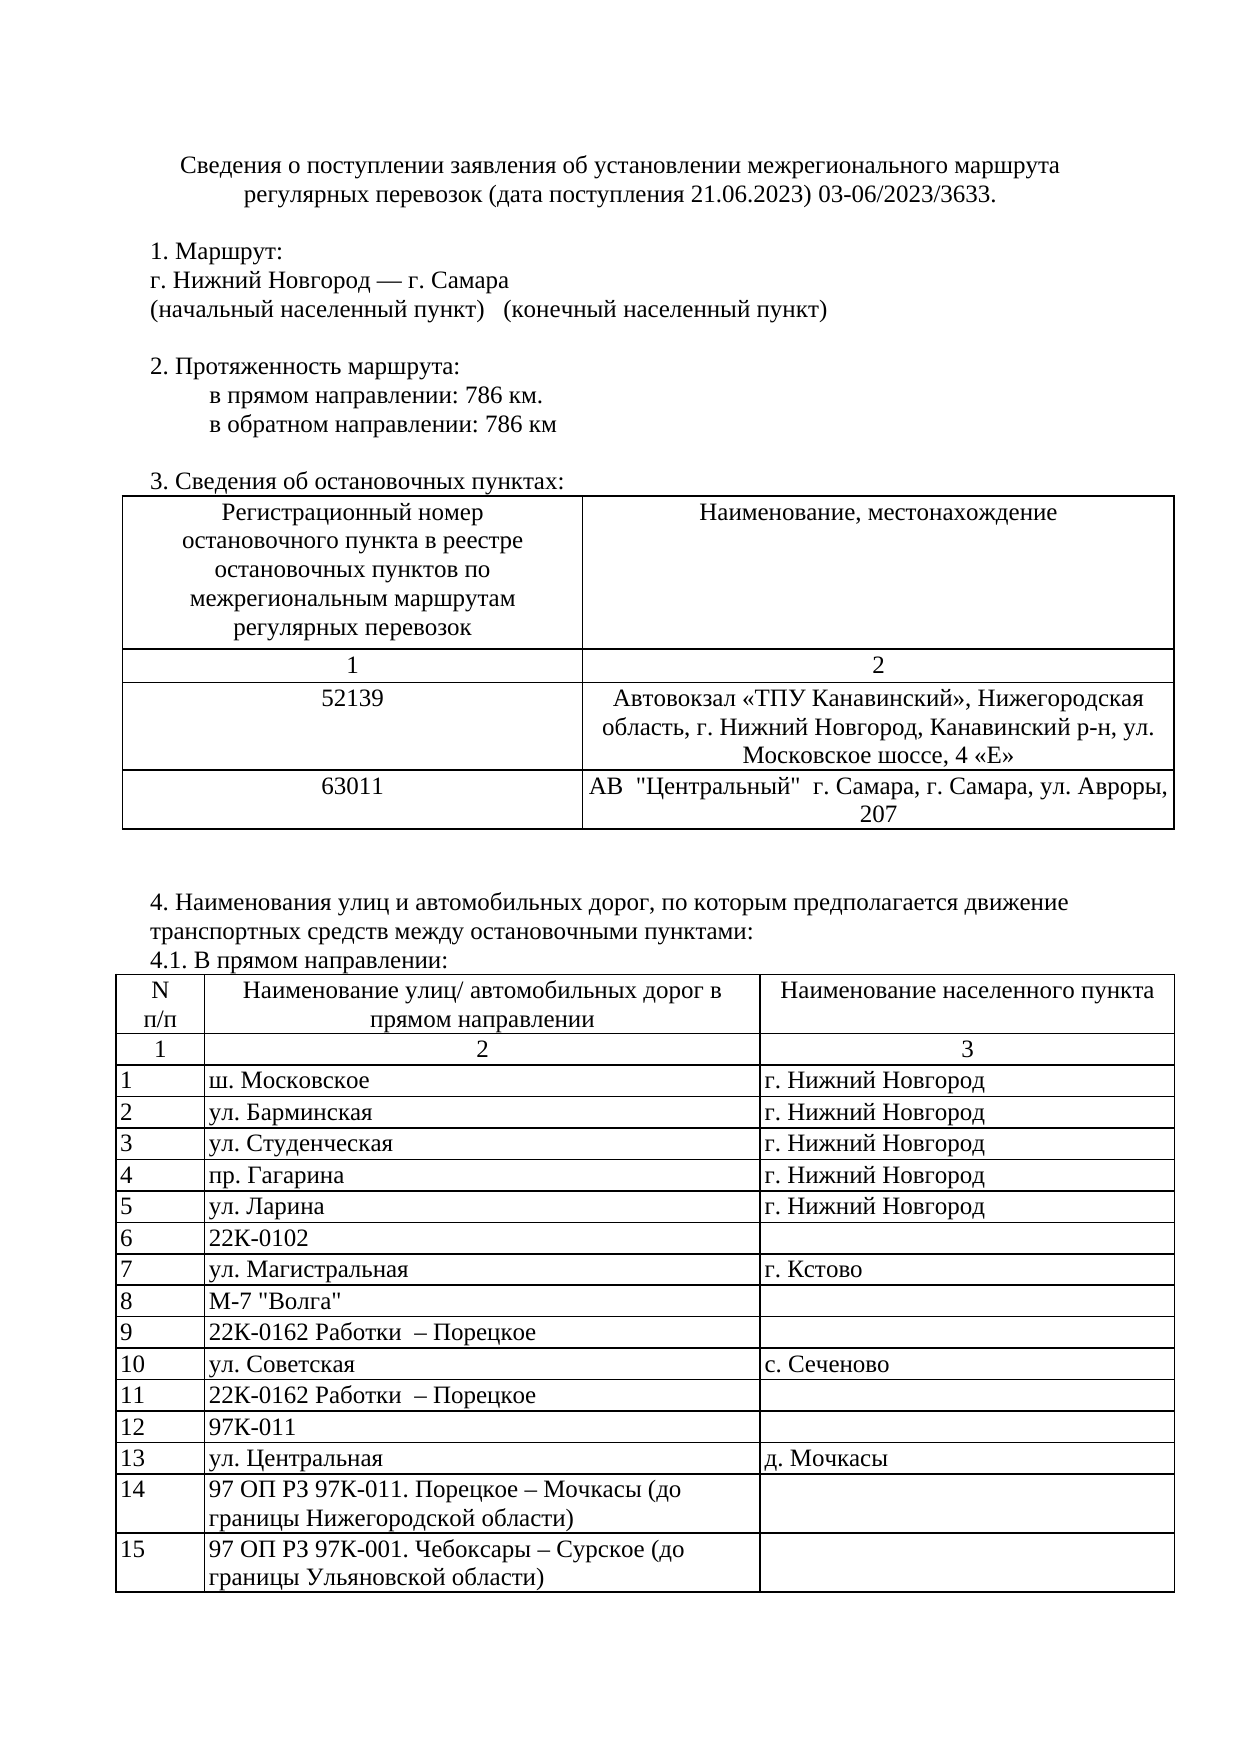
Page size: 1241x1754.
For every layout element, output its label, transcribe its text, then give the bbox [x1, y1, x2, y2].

table_cell г. Нижний Новгород [761, 1097, 1174, 1127]
table_cell 97 ОП РЗ 97К-011. Порецкое – Мочкасы (до границы Нижегородской области) [205, 1475, 759, 1532]
text в обратном направлении: 786 км [150, 409, 1090, 437]
table_cell 2 [117, 1097, 204, 1127]
table_cell 97К-011 [205, 1412, 759, 1442]
table_cell с. Сеченово [761, 1349, 1174, 1379]
table_cell 1 [117, 1034, 204, 1064]
table_cell 4 [117, 1160, 204, 1190]
text 1. Маршрут: [150, 236, 1090, 265]
table_cell 1 [117, 1066, 204, 1096]
table_cell [761, 1317, 1174, 1347]
table_cell 8 [117, 1286, 204, 1316]
table_cell г. Нижний Новгород [761, 1129, 1174, 1158]
table_cell 10 [117, 1349, 204, 1379]
table_cell д. Мочкасы [761, 1443, 1174, 1473]
table_cell Автовокзал «ТПУ Канавинский», Нижегородская область, г. Нижний Новгород, Канавинский р-н, ул. Московское шоссе, 4 «Е» [583, 683, 1173, 769]
table_cell ул. Центральная [205, 1443, 759, 1473]
table_cell 6 [117, 1223, 204, 1253]
table_cell 22К-0162 Работки – Порецкое [205, 1317, 759, 1347]
table_cell 52139 [123, 683, 582, 769]
table_cell 5 [117, 1192, 204, 1221]
table_cell 15 [117, 1534, 204, 1591]
table_cell ул. Советская [205, 1349, 759, 1379]
table_cell 11 [117, 1380, 204, 1410]
table_cell [761, 1286, 1174, 1316]
text 3. Сведения об остановочных пунктах: [150, 466, 1090, 495]
table_cell г. Нижний Новгород [761, 1066, 1174, 1096]
table_cell 97 ОП РЗ 97К-001. Чебоксары – Сурское (до границы Ульяновской области) [205, 1534, 759, 1591]
table_cell г. Нижний Новгород [761, 1160, 1174, 1190]
text в прямом направлении: 786 км. [150, 380, 1090, 409]
text Сведения о поступлении заявления об установлении межрегионального маршрута регулярных перевозок (дата поступления 21.06.2023) 03-06/2023/3633. [150, 150, 1090, 207]
table_cell 2 [583, 650, 1173, 681]
table_header Наименование улиц/ автомобильных дорог в прямом направлении [205, 975, 759, 1033]
table_header Наименование, местонахождение [583, 497, 1173, 648]
table_cell [761, 1534, 1174, 1591]
table_header Наименование населенного пункта [761, 975, 1174, 1033]
table_cell М-7 "Волга" [205, 1286, 759, 1316]
table_header N п/п [117, 975, 204, 1033]
text 4. Наименования улиц и автомобильных дорог, по которым предполагается движение транспортных средств между остановочными пунктами: [150, 887, 1090, 945]
table_header Регистрационный номер остановочного пункта в реестре остановочных пунктов по межрегиональным маршрутам регулярных перевозок [123, 497, 582, 648]
table_cell г. Кстово [761, 1255, 1174, 1284]
table_cell ул. Студенческая [205, 1129, 759, 1158]
table_cell г. Нижний Новгород [761, 1192, 1174, 1221]
table_cell 14 [117, 1475, 204, 1532]
table_cell 3 [117, 1129, 204, 1158]
table_cell 9 [117, 1317, 204, 1347]
text (начальный населенный пункт) (конечный населенный пункт) [150, 294, 1090, 322]
text г. Нижний Новгород — г. Самара [150, 265, 1090, 294]
table_cell 2 [205, 1034, 759, 1064]
table_cell 13 [117, 1443, 204, 1473]
table_cell АВ "Центральный" г. Самара, г. Самара, ул. Авроры, 207 [583, 771, 1173, 828]
text 2. Протяженность маршрута: [150, 351, 1090, 380]
table_cell ул. Барминская [205, 1097, 759, 1127]
table_cell 22К-0162 Работки – Порецкое [205, 1380, 759, 1410]
table_cell 12 [117, 1412, 204, 1442]
table_cell 22К-0102 [205, 1223, 759, 1253]
table_cell [761, 1412, 1174, 1442]
table_cell ул. Магистральная [205, 1255, 759, 1284]
table_cell 3 [761, 1034, 1174, 1064]
table_cell 1 [123, 650, 582, 681]
table_cell [761, 1475, 1174, 1532]
text 4.1. В прямом направлении: [150, 945, 1090, 973]
table_cell [761, 1380, 1174, 1410]
table_cell 7 [117, 1255, 204, 1284]
table_cell ш. Московское [205, 1066, 759, 1096]
table_cell ул. Ларина [205, 1192, 759, 1221]
table_cell 63011 [123, 771, 582, 828]
table_cell пр. Гагарина [205, 1160, 759, 1190]
table_cell [761, 1223, 1174, 1253]
